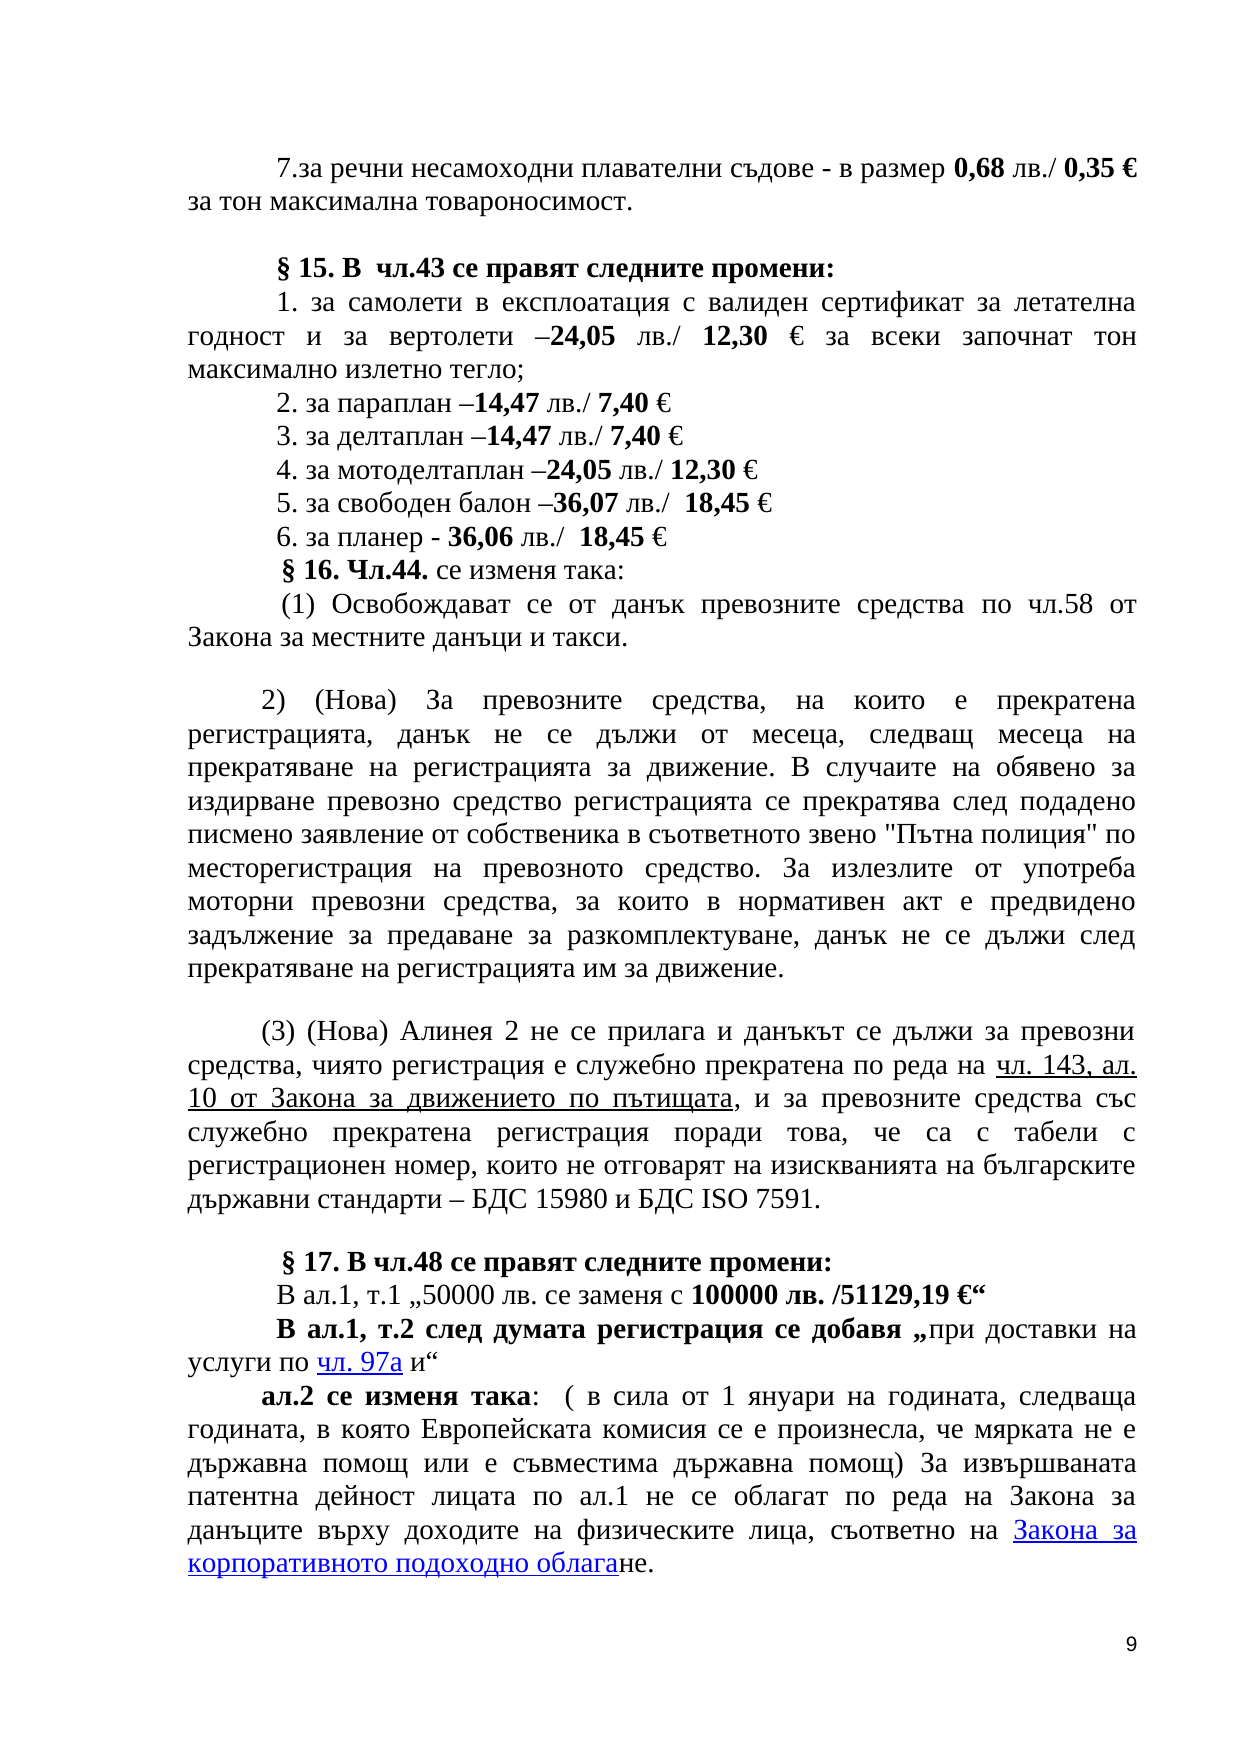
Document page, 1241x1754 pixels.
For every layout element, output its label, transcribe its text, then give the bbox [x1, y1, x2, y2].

text 5. за свободен балон –36,07 лв./ 18,45 € [187, 485, 1137, 519]
text 2) (Нова) За превозните средства, на които е прекратена регистрацията, данък не се дължи от месеца, следващ месеца на прекратяване на регистрацията за движение. В случаите на обявено за издирване превозно средство регистрацията се прекратява след подадено писмено заявление от собственика в съответното звено "Пътна полиция" по месторегистрация на превозното средство. За излезлите от употреба моторни превозни средства, за които в нормативен акт е предвидено задължение за предаване за разкомплектуване, данък не се дължи след прекратяване на регистрацията им за движение. [187, 682, 1137, 984]
text 3. за делтаплан –14,47 лв./ 7,40 € [187, 418, 1137, 452]
text (3) (Нова) Алинея 2 не се прилага и данъкът се дължи за превозни средства, чиято регистрация е служебно прекратена по реда на чл. 143, ал. 10 от Закона за движението по пътищата, и за превозните средства със служебно прекратена регистрация поради това, че са с табели с регистрационен номер, които не отговарят на изискванията на българските държавни стандарти – БДС 15980 и БДС ISO 7591. [187, 1013, 1137, 1214]
text 7.за речни несамоходни плавателни съдове - в размер 0,68 лв./ 0,35 € за тон максимална товароносимост. [187, 150, 1137, 217]
text ал.2 се изменя така: ( в сила от 1 януари на годината, следваща годината, в която Европейската комисия се е произнесла, че мярката не е държавна помощ или е съвместима държавна помощ) За извършваната патентна дейност лицата по ал.1 не се облагат по реда на Закона за данъците върху доходите на физическите лица, съответно на Закона за корпоративното подоходно облагане. [187, 1378, 1137, 1579]
text В ал.1, т.2 след думата регистрация се добавя „при доставки на услуги по чл. 97а и“ [187, 1311, 1137, 1378]
text (1) Освобождават се от данък превозните средства по чл.58 от Закона за местните данъци и такси. [187, 586, 1137, 653]
text 1. за самолети в експлоатация с валиден сертификат за летателна годност и за вертолети –24,05 лв./ 12,30 € за всеки започнат тон максимално излетно тегло; [187, 284, 1137, 385]
text § 16. Чл.44. се изменя така: [187, 552, 1137, 586]
text § 15. В чл.43 се правят следните промени: [187, 251, 1137, 284]
text В ал.1, т.1 „50000 лв. се заменя с 100000 лв. /51129,19 €“ [187, 1277, 1137, 1311]
text 2. за параплан –14,47 лв./ 7,40 € [187, 385, 1137, 418]
text § 17. В чл.48 се правят следните промени: [187, 1244, 1137, 1277]
text 6. за планер - 36,06 лв./ 18,45 € [187, 519, 1137, 552]
text 4. за мотоделтаплан –24,05 лв./ 12,30 € [187, 452, 1137, 485]
